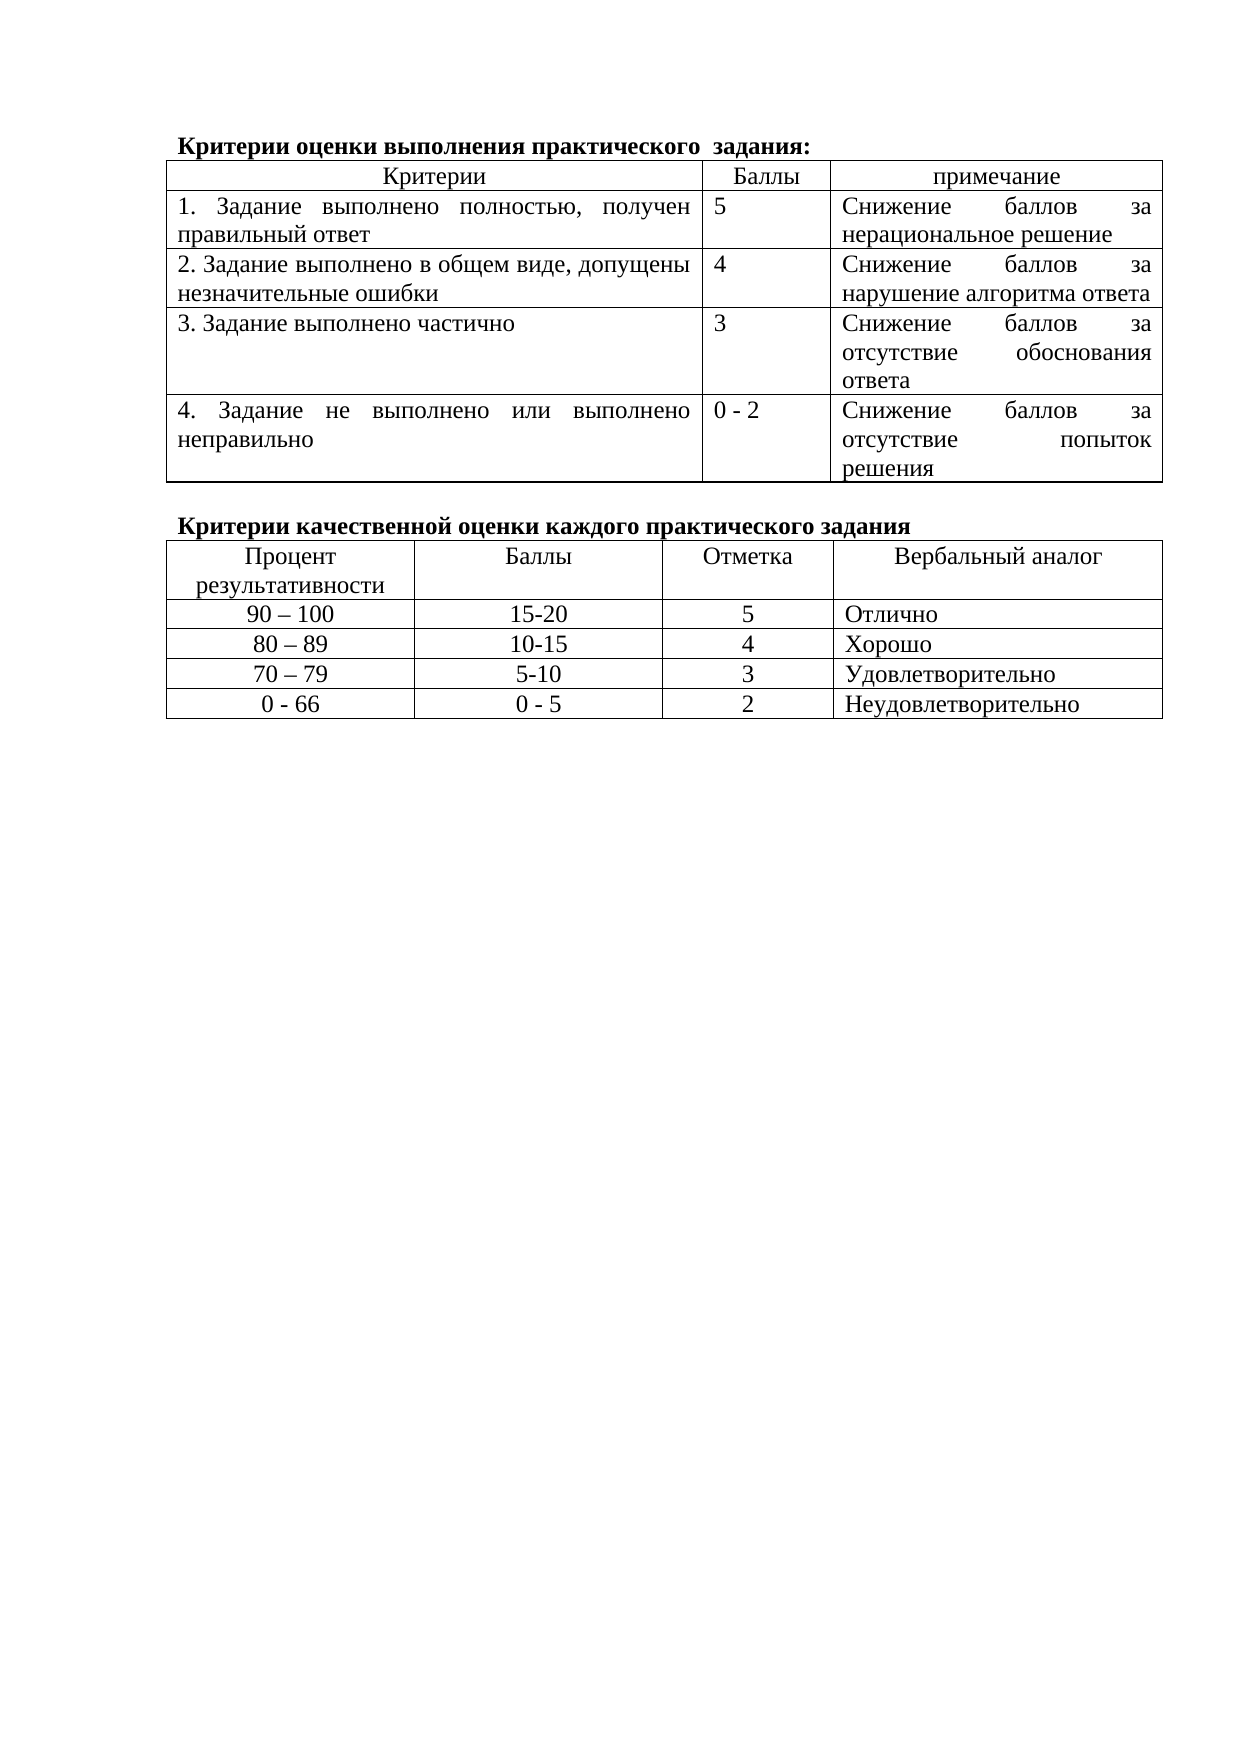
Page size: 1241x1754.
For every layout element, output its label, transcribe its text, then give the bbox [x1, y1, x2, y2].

table_header Баллы [415, 541, 662, 598]
table_cell Снижение баллов за нерациональное решение [831, 191, 1162, 248]
table_cell Снижение баллов за нарушение алгоритма ответа [831, 249, 1162, 307]
table_cell 3 [703, 308, 830, 394]
table_cell 4. Задание не выполнено или выполнено неправильно [167, 395, 702, 481]
table_cell 4 [663, 629, 833, 658]
table_cell Удовлетворительно [834, 659, 1162, 688]
table_cell 4 [703, 249, 830, 307]
table_cell 90 – 100 [167, 600, 414, 628]
table_cell 0 - 66 [167, 689, 414, 718]
table_cell Снижение баллов за отсутствие попыток решения [831, 395, 1162, 481]
table_cell 5 [663, 600, 833, 628]
table_cell 2 [663, 689, 833, 718]
table_cell 0 - 5 [415, 689, 662, 718]
text Критерии оценки выполнения практического задания: [177, 131, 1152, 160]
table_header Отметка [663, 541, 833, 598]
table_cell Неудовлетворительно [834, 689, 1162, 718]
table_header Баллы [703, 161, 830, 190]
table_cell 80 – 89 [167, 629, 414, 658]
table_cell Отлично [834, 600, 1162, 628]
table_cell 0 - 2 [703, 395, 830, 481]
table_cell 1. Задание выполнено полностью, получен правильный ответ [167, 191, 702, 248]
text Критерии качественной оценки каждого практического задания [177, 511, 1152, 540]
table_header примечание [831, 161, 1162, 190]
table_cell 70 – 79 [167, 659, 414, 688]
table_cell 3 [663, 659, 833, 688]
table_cell 5-10 [415, 659, 662, 688]
table_cell 5 [703, 191, 830, 248]
table_cell Хорошо [834, 629, 1162, 658]
table_cell 3. Задание выполнено частично [167, 308, 702, 394]
table_header Процент результативности [167, 541, 414, 598]
table_cell Снижение баллов за отсутствие обоснования ответа [831, 308, 1162, 394]
table_cell 10-15 [415, 629, 662, 658]
table_header Критерии [167, 161, 702, 190]
table_cell 15-20 [415, 600, 662, 628]
table_cell 2. Задание выполнено в общем виде, допущены незначительные ошибки [167, 249, 702, 307]
table_header Вербальный аналог [834, 541, 1162, 598]
